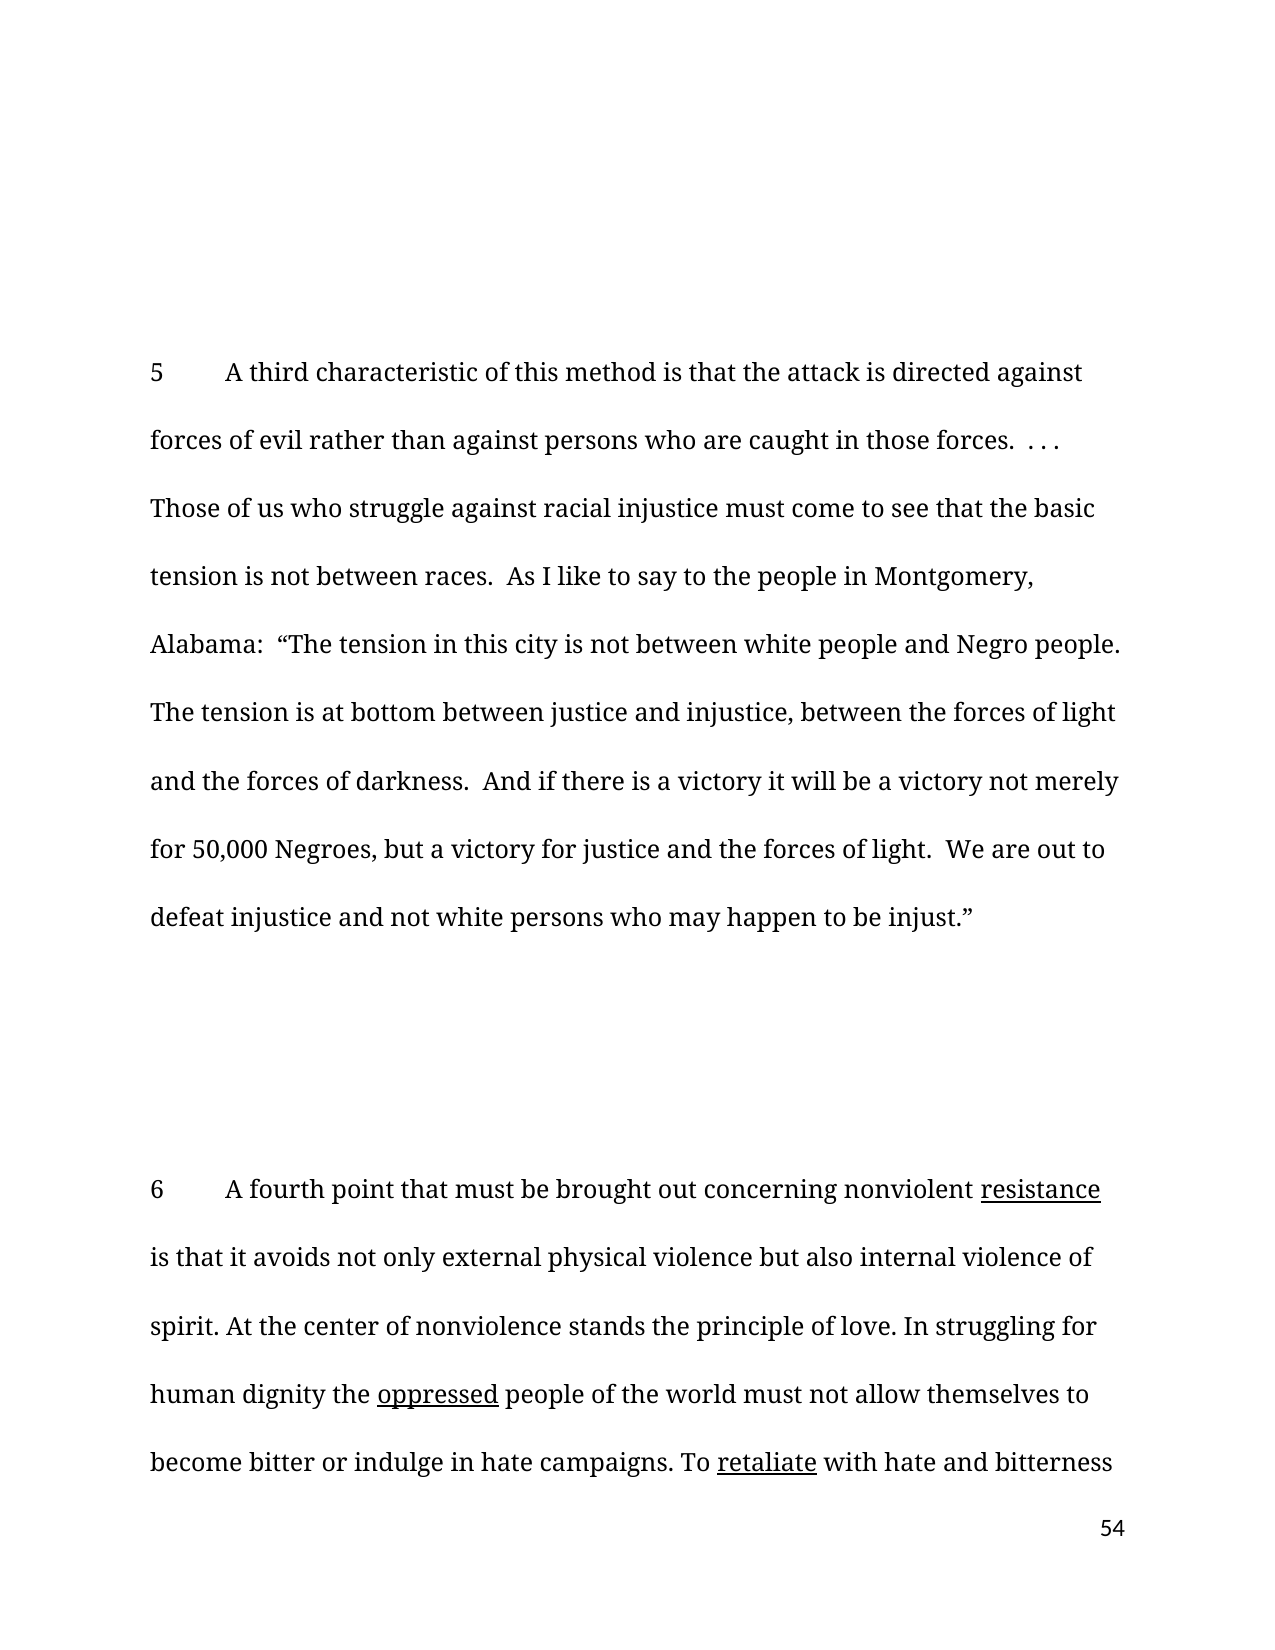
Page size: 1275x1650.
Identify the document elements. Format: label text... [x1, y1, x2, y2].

text 5 A third characteristic of this method is that the attack is directed against forces of evil rather than against persons who are caught in those forces. . . . Those of us who struggle against racial injustice must come to see that the basic tension is not between races. As I like to say to the people in Montgomery, Alabama: “The tension in this city is not between white people and Negro people. The tension is at bottom between justice and injustice, between the forces of light and the forces of darkness. And if there is a victory it will be a victory not merely for 50,000 Negroes, but a victory for justice and the forces of light. We are out to defeat injustice and not white persons who may happen to be injust.” [150, 354, 1125, 933]
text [150, 1172, 1125, 1478]
